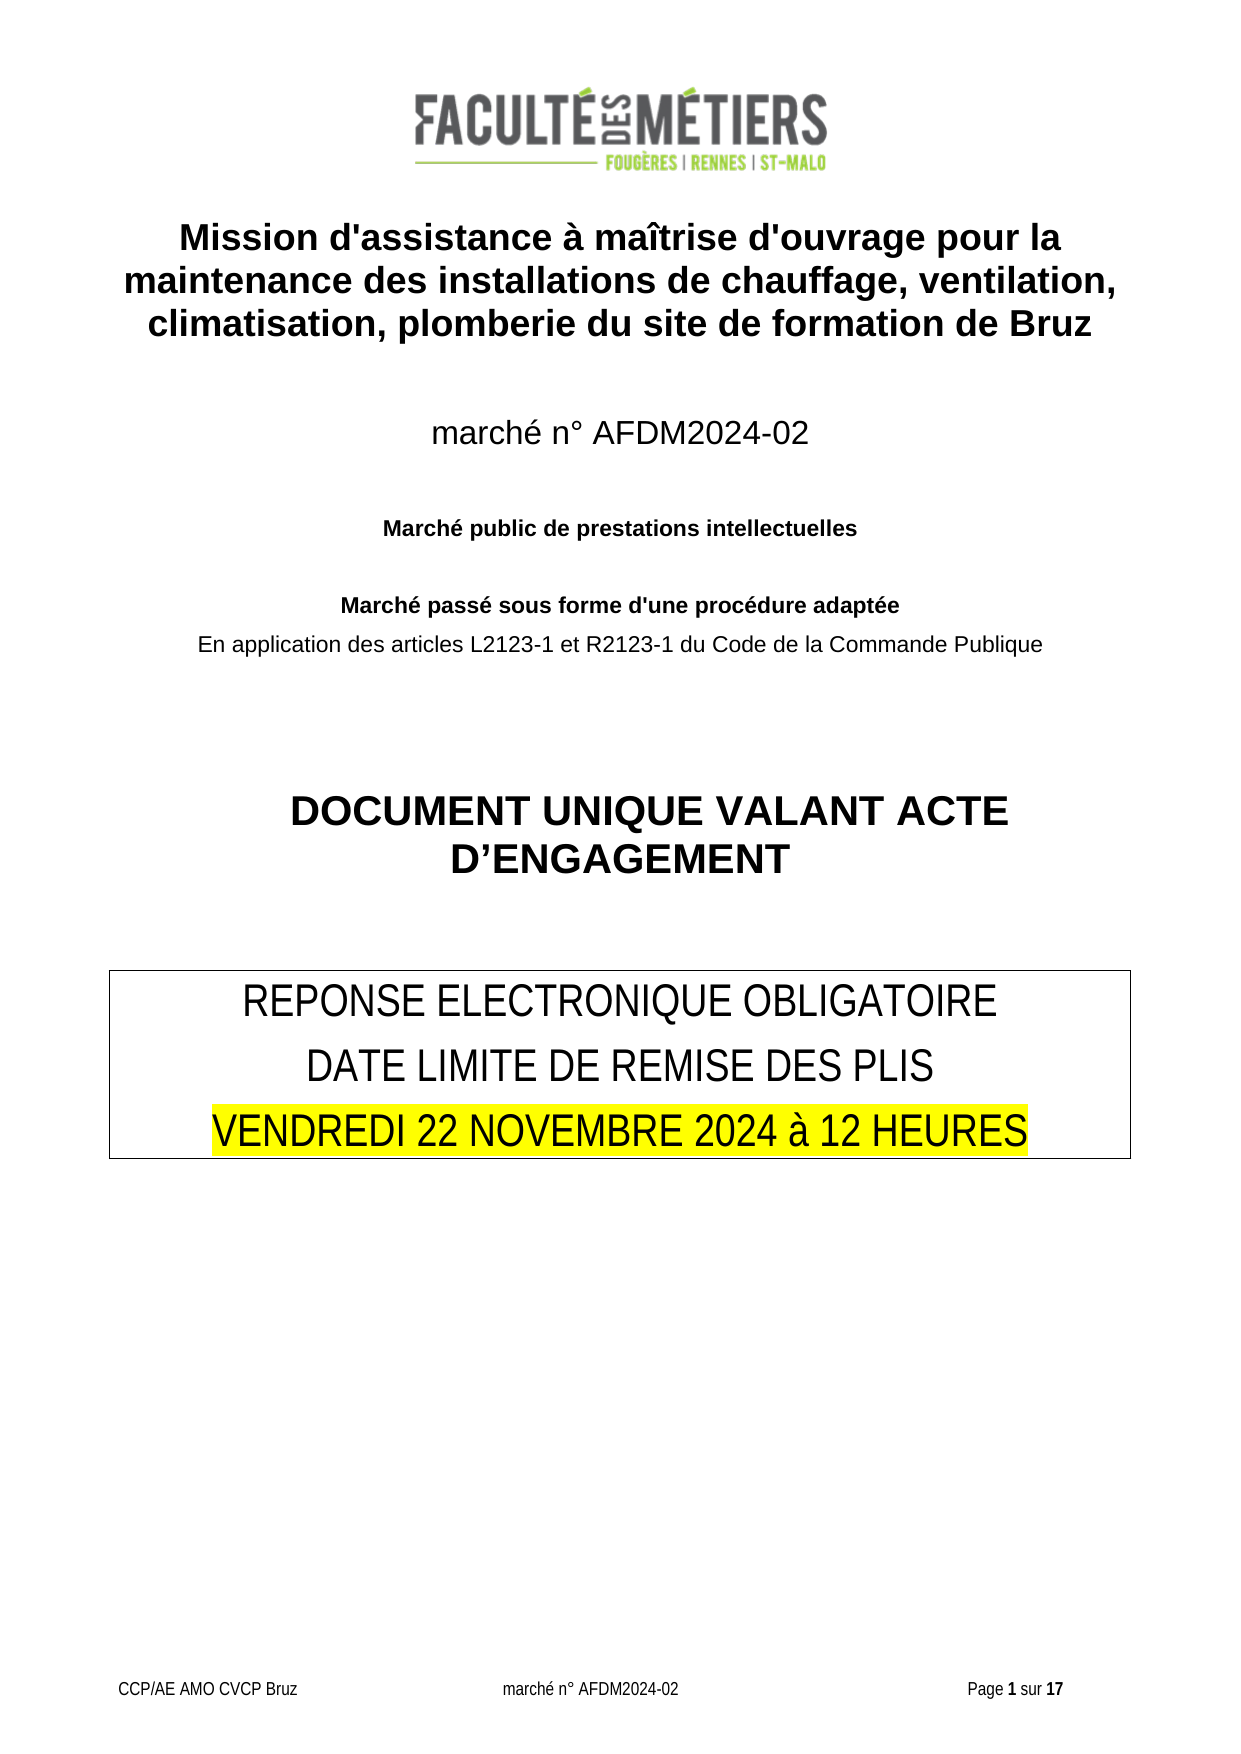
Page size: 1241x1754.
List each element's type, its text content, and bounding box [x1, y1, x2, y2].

picture [376, 56, 864, 203]
text DATE LIMITE DE REMISE DES PLIS [110, 1035, 1130, 1091]
text marché n° AFDM2024-02 [118, 413, 1122, 451]
text Mission d'assistance à maîtrise d'ouvrage pour la maintenance des installations de chauffage, ventilation, climatisation, plomberie du site de formation de Bruz [118, 215, 1122, 345]
text REPONSE ELECTRONIQUE OBLIGATOIRE [110, 971, 1130, 1026]
text VENDREDI 22 NOVEMBRE 2024 à 12 HEURES [110, 1100, 1130, 1158]
text Marché public de prestations intellectuelles [118, 515, 1122, 541]
text Marché passé sous forme d'une procédure adaptée [118, 592, 1122, 619]
text En application des articles L2123-1 et R2123-1 du Code de la Commande Publique [118, 631, 1122, 658]
text DOCUMENT UNIQUE VALANT ACTE D’ENGAGEMENT [118, 787, 1122, 883]
